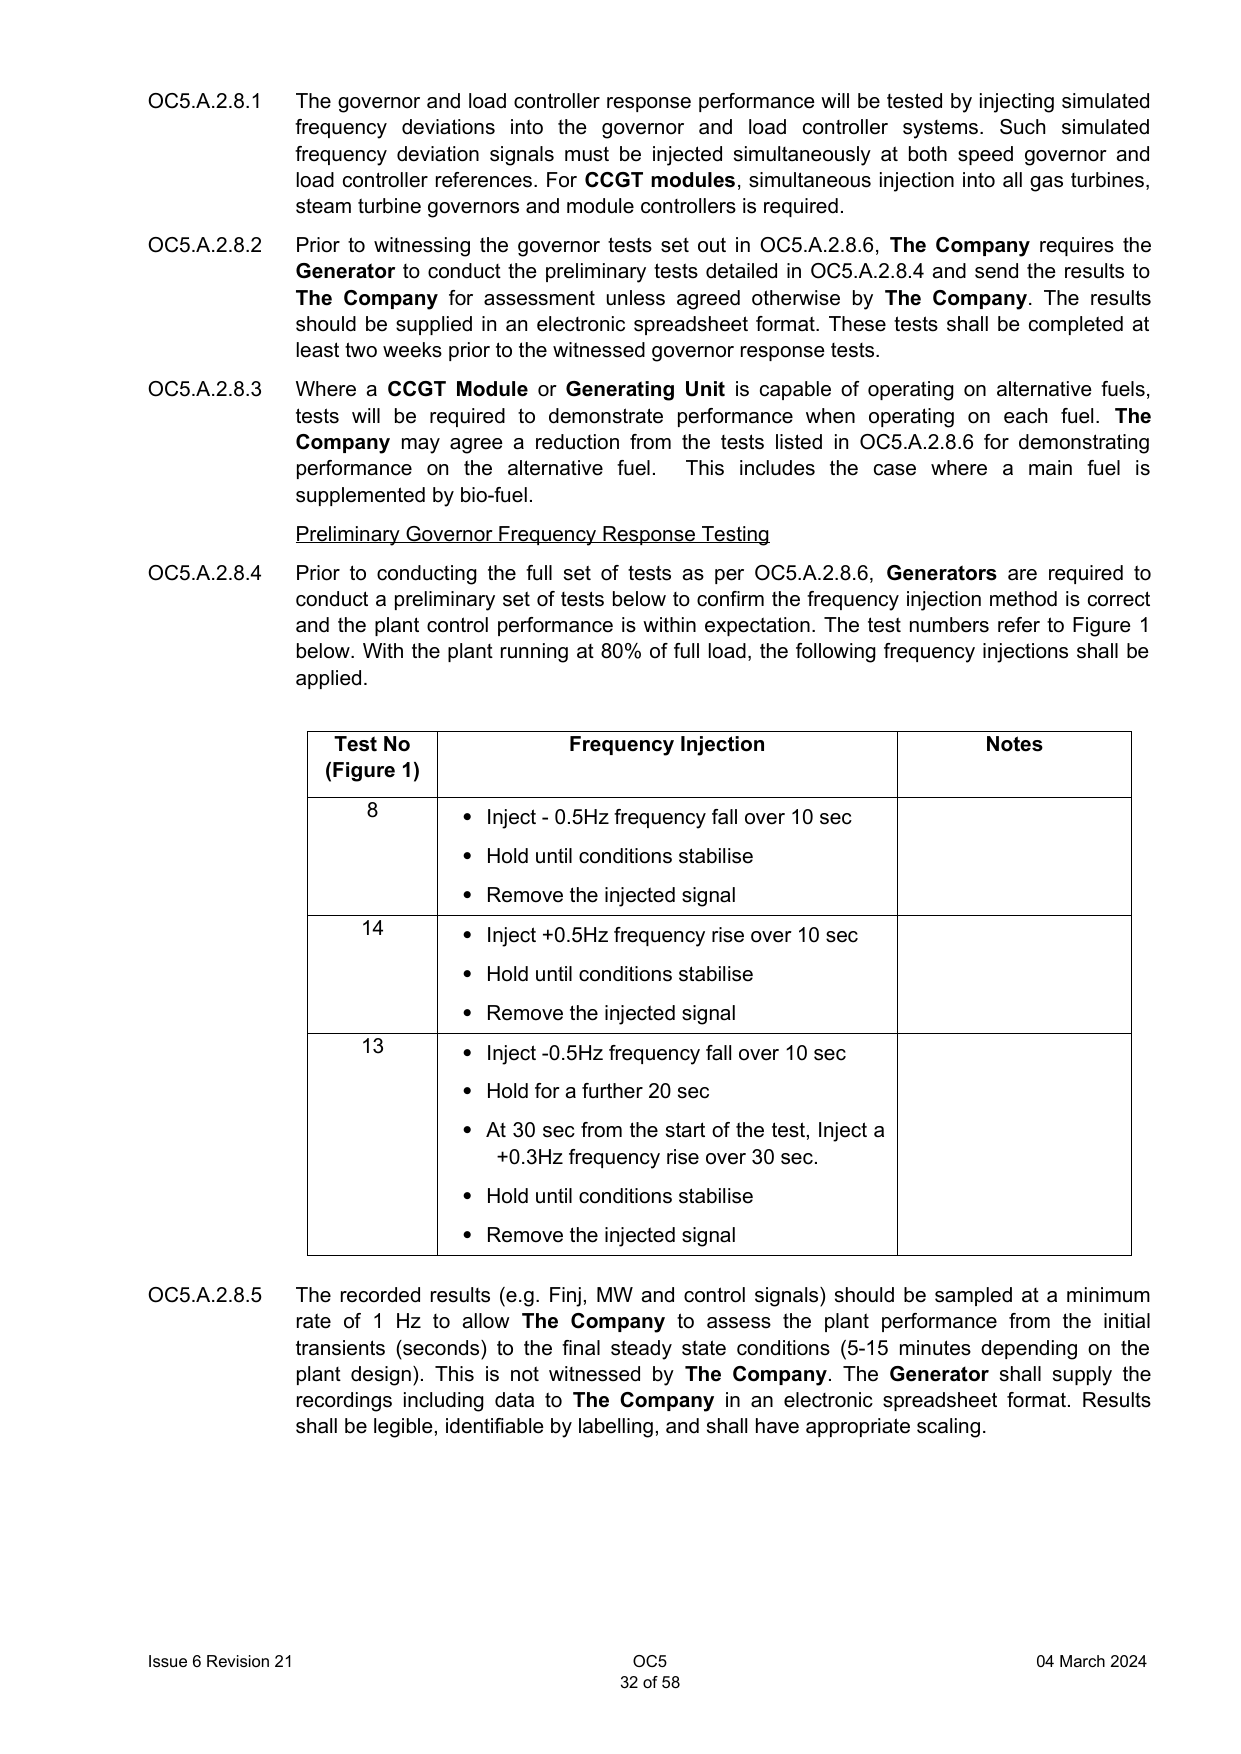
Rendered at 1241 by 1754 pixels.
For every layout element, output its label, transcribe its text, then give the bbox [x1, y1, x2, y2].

table_header Notes [898, 732, 1131, 797]
table_cell [898, 916, 1131, 1033]
table_cell 13 [308, 1034, 437, 1255]
table_cell Inject +0.5Hz frequency rise over 10 sec Hold until conditions stabilise Remove the injected signal [438, 916, 897, 1033]
table_cell Inject -0.5Hz frequency fall over 10 sec Hold for a further 20 sec At 30 sec from the start of the test, Inject a +0.3Hz frequency rise over 30 sec. Hold until conditions stabilise Remove the injected signal [438, 1034, 897, 1255]
table_cell 14 [308, 916, 437, 1033]
text OC5.A.2.8.5 The recorded results (e.g. Finj, MW and control signals) should be sampled at a minimum rate of 1 Hz to allow The Company to assess the plant performance from the initial transients (seconds) to the final steady state conditions (5-15 minutes depending on the plant design). This is not witnessed by The Company. The Generator shall supply the recordings including data to The Company in an electronic spreadsheet format. Results shall be legible, identifiable by labelling, and shall have appropriate scaling. [148, 1283, 1152, 1438]
table_cell [898, 798, 1131, 915]
text OC5.A.2.8.3 Where a CCGT Module or Generating Unit is capable of operating on alternative fuels, tests will be required to demonstrate performance when operating on each fuel. The Company may agree a reduction from the tests listed in OC5.A.2.8.6 for demonstrating performance on the alternative fuel. This includes the case where a main fuel is supplemented by bio-fuel. [148, 377, 1152, 507]
table_cell [898, 1034, 1131, 1255]
table_cell 8 [308, 798, 437, 915]
table_header Frequency Injection [438, 732, 897, 797]
text OC5.A.2.8.1 The governor and load controller response performance will be tested by injecting simulated frequency deviations into the governor and load controller systems. Such simulated frequency deviation signals must be injected simultaneously at both speed governor and load controller references. For CCGT modules, simultaneous injection into all gas turbines, steam turbine governors and module controllers is required. [148, 89, 1152, 218]
text Preliminary Governor Frequency Response Testing [148, 521, 1152, 545]
text OC5.A.2.8.2 Prior to witnessing the governor tests set out in OC5.A.2.8.6, The Company requires the Generator to conduct the preliminary tests detailed in OC5.A.2.8.4 and send the results to The Company for assessment unless agreed otherwise by The Company. The results should be supplied in an electronic spreadsheet format. These tests shall be completed at least two weeks prior to the witnessed governor response tests. [148, 233, 1152, 362]
table_cell Inject - 0.5Hz frequency fall over 10 sec Hold until conditions stabilise Remove the injected signal [438, 798, 897, 915]
table_header Test No (Figure 1) [308, 732, 437, 797]
text OC5.A.2.8.4 Prior to conducting the full set of tests as per OC5.A.2.8.6, Generators are required to conduct a preliminary set of tests below to confirm the frequency injection method is correct and the plant control performance is within expectation. The test numbers refer to Figure 1 below. With the plant running at 80% of full load, the following frequency injections shall be applied. [148, 560, 1152, 690]
